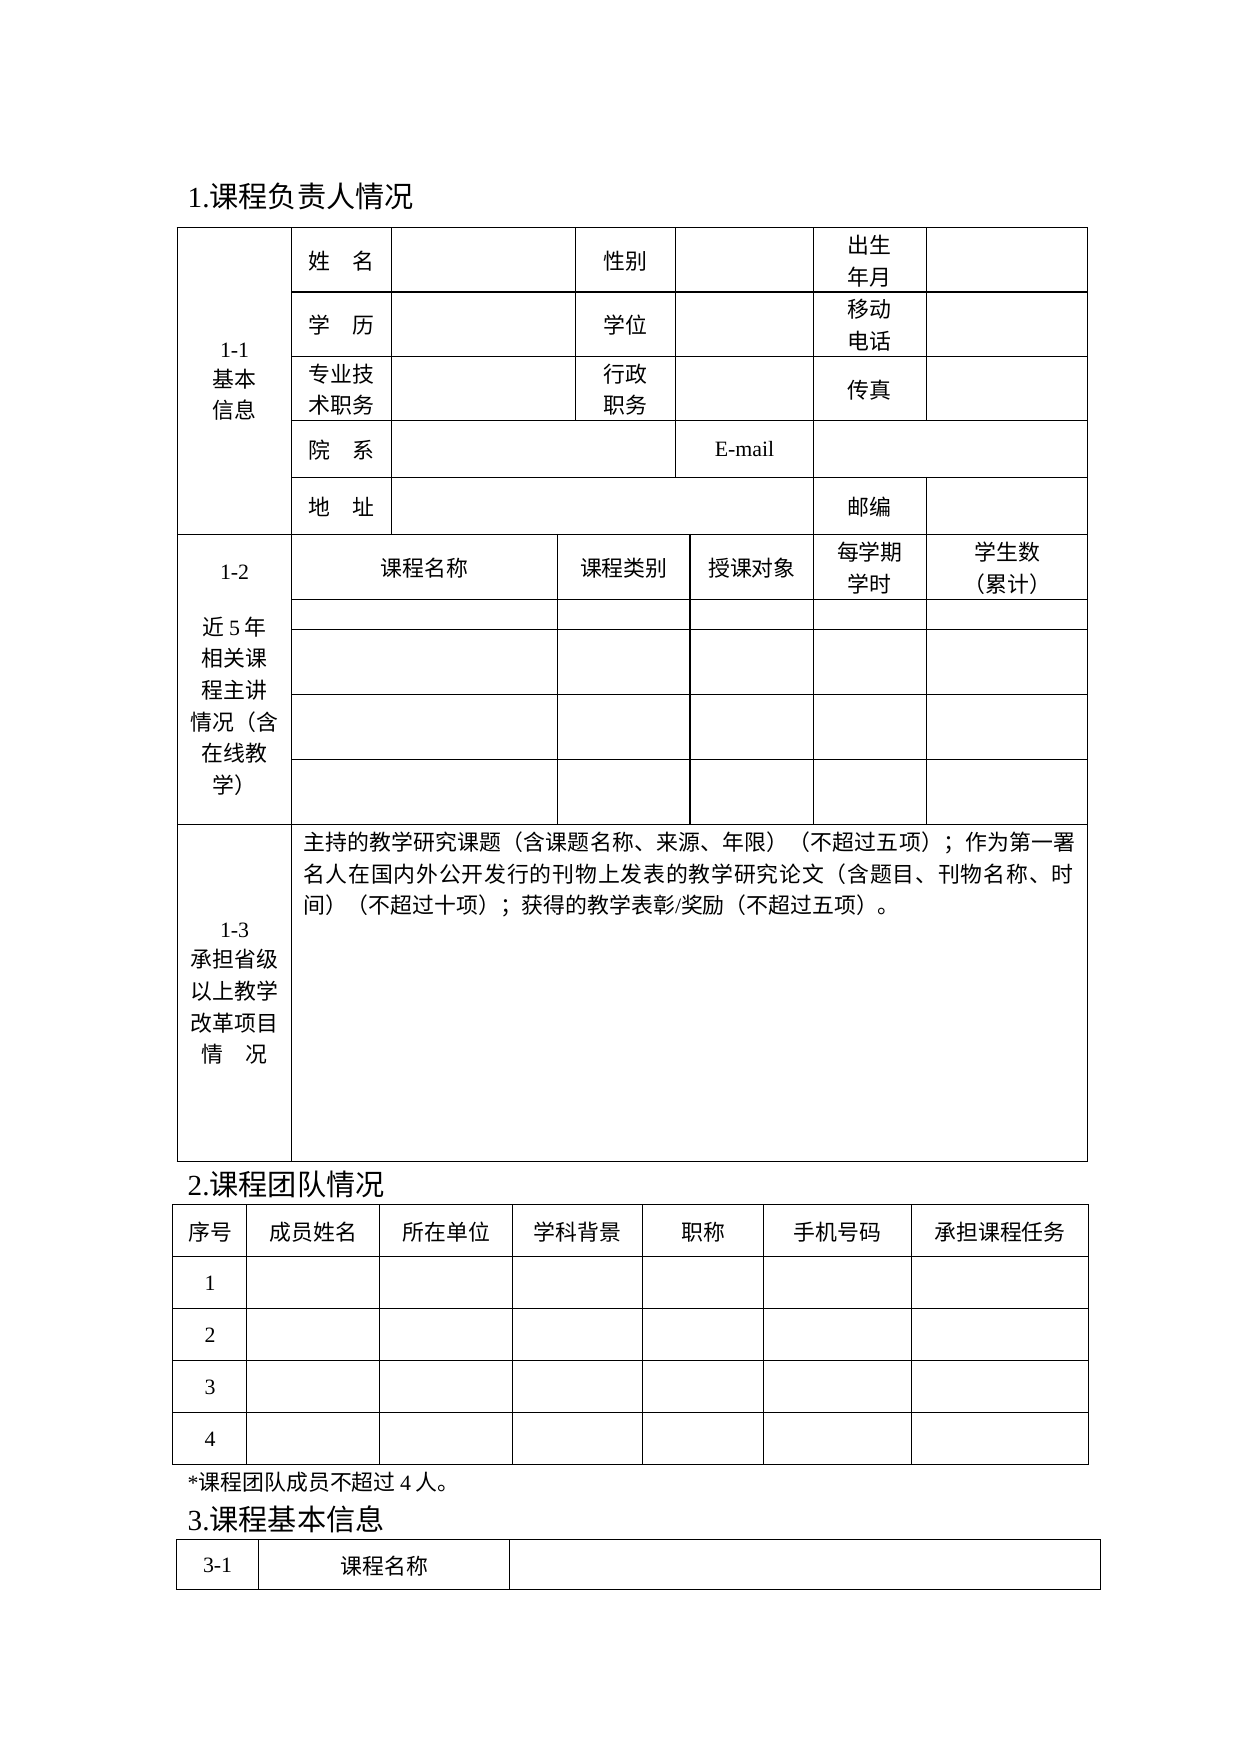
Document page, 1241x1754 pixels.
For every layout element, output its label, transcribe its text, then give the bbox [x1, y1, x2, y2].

table_cell [814, 760, 926, 824]
table_cell 3 [173, 1361, 246, 1412]
table_cell [912, 1413, 1088, 1464]
table_cell [558, 600, 689, 629]
table_cell 1-2 近5年 相关课 程主讲 情况（含在线教学） [178, 535, 291, 824]
table_cell 课程名称 [292, 535, 557, 598]
table_cell [691, 695, 813, 759]
table_cell [292, 695, 557, 759]
table_cell [814, 421, 1087, 477]
table_cell [643, 1361, 763, 1412]
table_header [676, 228, 813, 291]
table_cell [814, 630, 926, 694]
table_cell [292, 760, 557, 824]
table_cell [927, 600, 1087, 629]
table_header 3-1 课程 基本 信息 [177, 1540, 258, 1589]
table_cell [691, 760, 813, 824]
table_cell [643, 1309, 763, 1360]
table_cell 2 [173, 1309, 246, 1360]
table_cell [912, 1257, 1088, 1308]
table_cell 传真 [814, 357, 926, 420]
table_cell [676, 357, 813, 420]
table_cell 1-3 承担省级以上教学改革项目 情 况 [178, 825, 291, 1161]
table_cell 学生数 （累计） [927, 535, 1087, 598]
table_cell 每学期 学时 [814, 535, 926, 598]
text 1.课程负责人情况 [187, 162, 1053, 227]
table_cell 授课对象 [691, 535, 813, 598]
table_header [927, 228, 1087, 291]
table_cell 学 历 [292, 293, 391, 356]
table_header [510, 1540, 1100, 1589]
table_cell [927, 760, 1087, 824]
table_cell [392, 293, 575, 356]
table_cell [380, 1413, 512, 1464]
table_header 所在单位 [380, 1205, 512, 1256]
table_cell 行政 职务 [576, 357, 675, 420]
table_cell [392, 421, 675, 477]
table_header 学科背景 [513, 1205, 642, 1256]
table_cell [380, 1361, 512, 1412]
table_cell 课程类别 [558, 535, 689, 598]
table_header 承担课程任务 [912, 1205, 1088, 1256]
table_cell [513, 1361, 642, 1412]
table_cell [558, 630, 689, 694]
table_cell [691, 600, 813, 629]
table_cell 移动 电话 [814, 293, 926, 356]
table_cell [764, 1413, 911, 1464]
table_cell [247, 1309, 379, 1360]
table_cell [513, 1257, 642, 1308]
table_cell [643, 1413, 763, 1464]
table_header 性别 [576, 228, 675, 291]
table_cell 主持的教学研究课题（含课题名称、来源、年限）（不超过五项）；作为第一署名人在国内外公开发行的刊物上发表的教学研究论文（含题目、刊物名称、时间）（不超过十项）；获得的教学表彰/奖励（不超过五项）。 [292, 825, 1087, 1161]
table_cell [927, 293, 1087, 356]
text *课程团队成员不超过4人。 [187, 1465, 1053, 1497]
table_cell 地 址 [292, 478, 391, 534]
table_cell [513, 1309, 642, 1360]
table_cell [912, 1309, 1088, 1360]
table_cell [247, 1413, 379, 1464]
table_cell [643, 1257, 763, 1308]
table_cell E-mail [676, 421, 813, 477]
table_cell 院 系 [292, 421, 391, 477]
table_cell [912, 1361, 1088, 1412]
table_header 姓 名 [292, 228, 391, 291]
table_cell 学位 [576, 293, 675, 356]
table_cell 4 [173, 1413, 246, 1464]
table_cell [558, 760, 689, 824]
table_cell [676, 293, 813, 356]
table_cell [292, 600, 557, 629]
table_cell [814, 600, 926, 629]
table_cell [247, 1361, 379, 1412]
table_header 1-1 基本 信息 [178, 228, 291, 534]
table_header 序号 [173, 1205, 246, 1256]
table_cell [380, 1309, 512, 1360]
table_cell [814, 695, 926, 759]
table_header 课程名称 [259, 1540, 509, 1589]
table_cell [764, 1361, 911, 1412]
table_header 成员姓名 [247, 1205, 379, 1256]
table_cell [513, 1413, 642, 1464]
table_cell [392, 478, 813, 534]
table_cell [927, 630, 1087, 694]
text 3.课程基本信息 [187, 1497, 1053, 1539]
table_header 手机号码 [764, 1205, 911, 1256]
table_cell [247, 1257, 379, 1308]
table_cell [292, 630, 557, 694]
table_header [392, 228, 575, 291]
table_cell [927, 695, 1087, 759]
table_cell [558, 695, 689, 759]
table_cell [764, 1309, 911, 1360]
table_cell 1 [173, 1257, 246, 1308]
table_cell [691, 630, 813, 694]
table_cell [927, 478, 1087, 534]
text 2.课程团队情况 [187, 1162, 1053, 1204]
table_cell 邮编 [814, 478, 926, 534]
table_cell [764, 1257, 911, 1308]
table_cell [927, 357, 1087, 420]
table_cell [380, 1257, 512, 1308]
table_header 出生 年月 [814, 228, 926, 291]
table_cell [392, 357, 575, 420]
table_cell 专业技 术职务 [292, 357, 391, 420]
table_header 职称 [643, 1205, 763, 1256]
